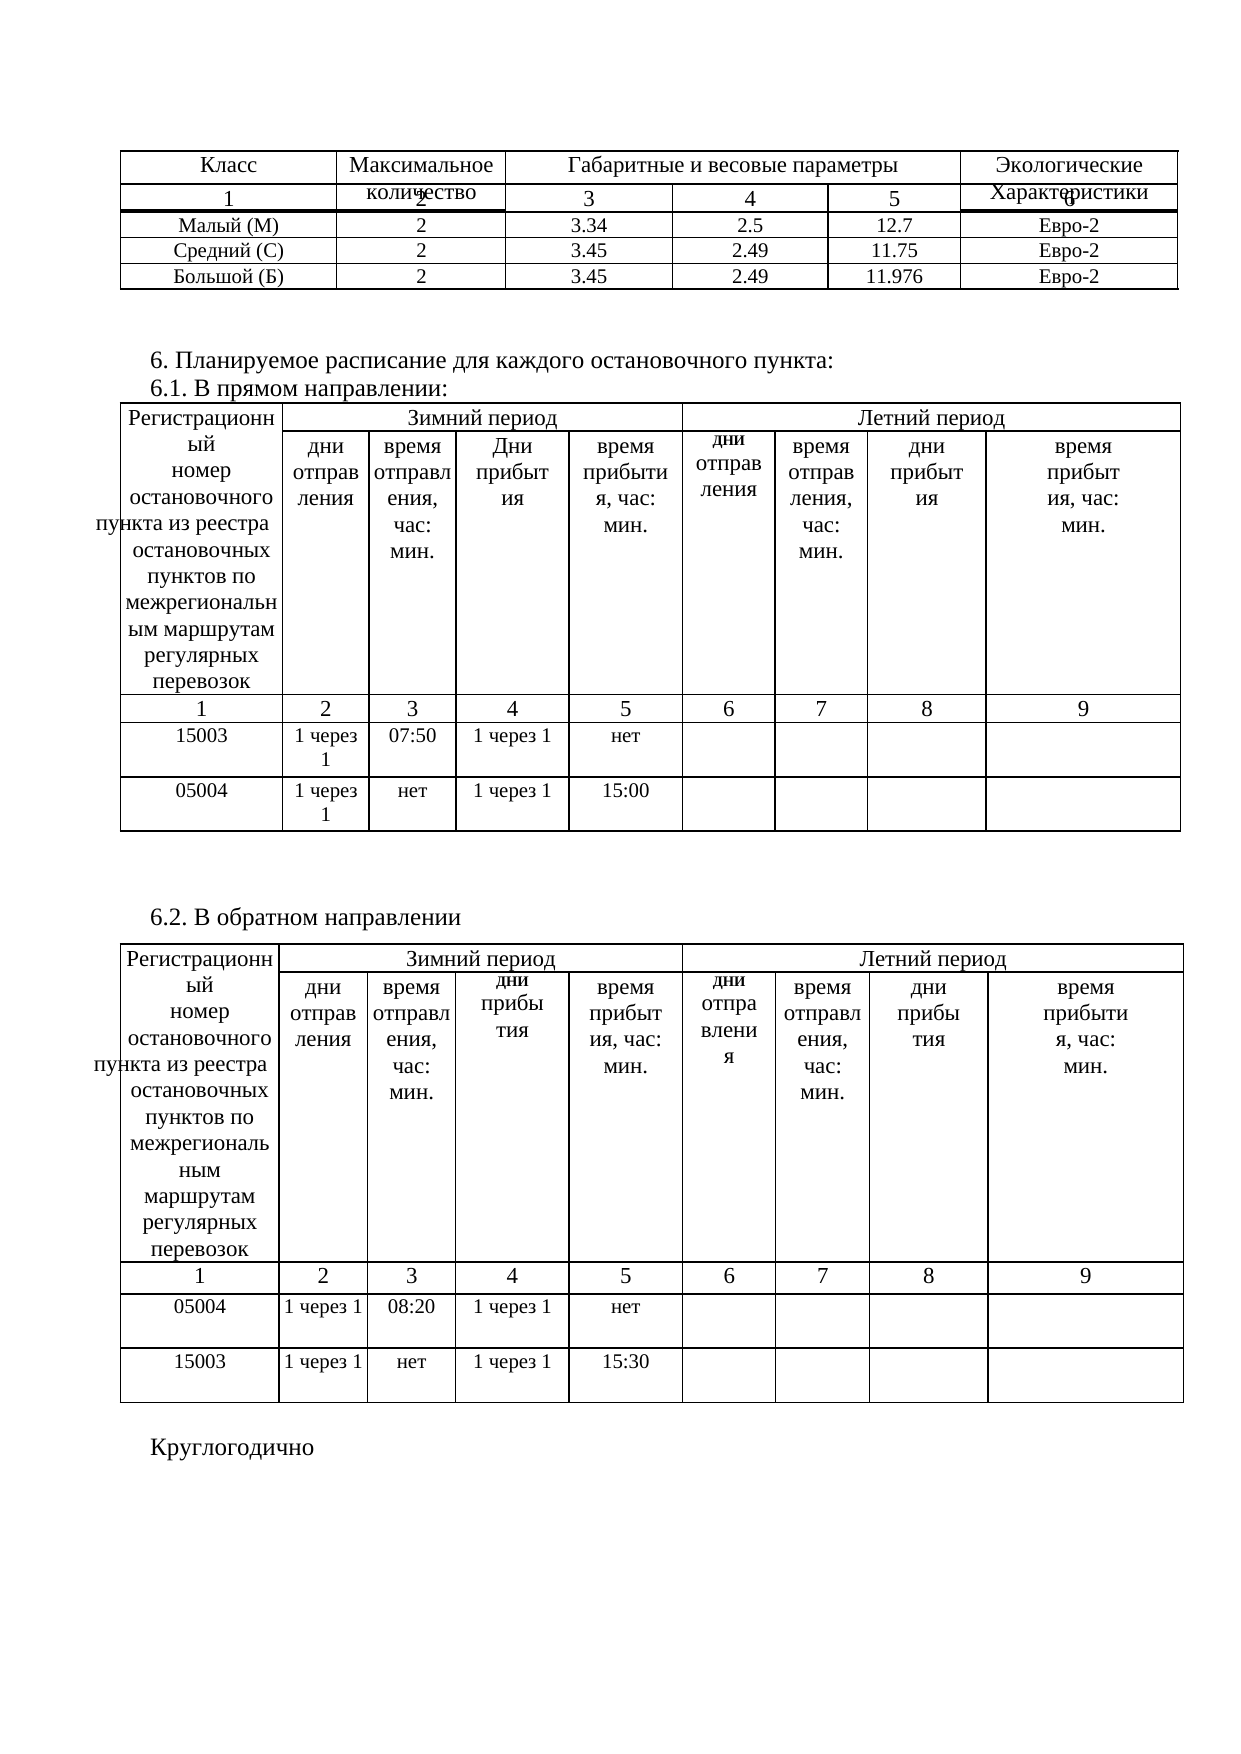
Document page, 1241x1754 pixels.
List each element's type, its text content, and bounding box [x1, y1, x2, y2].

table_cell 1 через 1 [280, 1295, 367, 1347]
table_cell 3 [370, 695, 455, 722]
text 6.1. В прямом направлении: [150, 373, 1090, 402]
table_cell Средний (С) [121, 238, 336, 262]
table_header Летний период [683, 404, 1180, 430]
table_header Регистрационный номер остановочного пункта из реестра остановочных пунктов по межрегиональным маршрутам регулярных перевозок [121, 404, 282, 694]
table_cell 8 [870, 1263, 987, 1293]
table_cell 08:20 [368, 1295, 455, 1347]
table_cell время отправ ления, час: мин. [776, 432, 867, 694]
table_cell нет [570, 723, 682, 776]
table_cell [683, 778, 774, 830]
table_cell ДНИ прибы тия [456, 973, 568, 1261]
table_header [337, 152, 505, 183]
table_cell 2.49 [673, 264, 827, 288]
table_cell 2 [337, 264, 505, 288]
table_cell Евро-2 [961, 264, 1177, 288]
table_cell дни отправ ления [280, 973, 367, 1261]
table_cell [683, 1295, 775, 1347]
table_header Регистрационный номер остановочного пункта из реестра остановочных пунктов по межрегиональным маршрутам регулярных перевозок [121, 945, 278, 1261]
table_cell 6 [961, 185, 1177, 209]
table_cell [776, 1349, 869, 1402]
table_cell Евро-2 [961, 213, 1177, 237]
table_cell 1 через 1 [456, 1349, 568, 1402]
table_cell [868, 723, 985, 776]
table_cell дни прибыт ия [868, 432, 985, 694]
table_cell [989, 1295, 1183, 1347]
table_cell 1 через 1 [457, 723, 568, 776]
table_cell время прибыт ия, час: мин. [987, 432, 1180, 694]
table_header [961, 152, 1177, 183]
table_cell 8 [868, 695, 985, 722]
table_cell 2 [337, 213, 505, 237]
table_cell 2 [337, 185, 505, 209]
table_cell [683, 1349, 775, 1402]
table_cell 2 [337, 238, 505, 262]
table_header Летний период [683, 945, 1183, 971]
table_cell время отправл ения, час: мин. [368, 973, 455, 1261]
table_cell 5 [570, 695, 682, 722]
table_cell 7 [776, 695, 867, 722]
text Круглогодично [150, 1432, 1090, 1461]
table_cell дни отправ ления [283, 432, 368, 694]
table_cell 2.49 [673, 238, 827, 262]
table_cell [987, 778, 1180, 830]
table_cell 6 [683, 1263, 775, 1293]
table_cell 1 через 1 [456, 1295, 568, 1347]
table_cell [683, 723, 774, 776]
table_cell [776, 778, 867, 830]
table_cell 3.34 [506, 213, 672, 237]
table_cell 1 [121, 695, 282, 722]
table_cell 15003 [121, 1349, 278, 1402]
table_cell время отправл ения, час: мин. [776, 973, 869, 1261]
text 6.2. В обратном направлении [150, 902, 1090, 931]
table_cell время прибыт ия, час: мин. [570, 973, 682, 1261]
table_cell 2 [283, 695, 368, 722]
table_cell 1 [121, 1263, 278, 1293]
table_cell [868, 778, 985, 830]
table_cell 1 через 1 [283, 778, 368, 830]
table_cell 1 через 1 [283, 723, 368, 776]
table_cell 11.75 [829, 238, 960, 262]
table_header Зимний период [283, 404, 682, 430]
table_cell 5 [570, 1263, 682, 1293]
table_header Класс [121, 152, 336, 183]
table_cell 7 [776, 1263, 869, 1293]
table_cell 15003 [121, 723, 282, 776]
table_cell [776, 1295, 869, 1347]
table_cell 05004 [121, 1295, 278, 1347]
table_cell ДНИ отправ ления [683, 432, 774, 694]
table_cell 5 [829, 185, 960, 211]
table_cell 3 [368, 1263, 455, 1293]
table_cell 3.45 [506, 238, 672, 262]
table_cell дни прибы тия [870, 973, 987, 1261]
table_cell [776, 723, 867, 776]
table_cell 4 [673, 185, 827, 211]
table_cell Евро-2 [961, 238, 1177, 262]
table_cell 3.45 [506, 264, 672, 288]
table_cell время прибыти я, час: мин. [989, 973, 1183, 1261]
table_cell [989, 1349, 1183, 1402]
table_cell 11.976 [829, 264, 960, 288]
table_cell время отправл ения, час: мин. [370, 432, 455, 694]
table_cell 1 через 1 [280, 1349, 367, 1402]
table_cell время прибыти я, час: мин. [570, 432, 682, 694]
table_cell 9 [989, 1263, 1183, 1293]
table_cell 05004 [121, 778, 282, 830]
table_cell [870, 1349, 987, 1402]
table_cell 07:50 [370, 723, 455, 776]
table_cell 1 [121, 185, 336, 209]
table_cell Дни прибыт ия [457, 432, 568, 694]
table_cell нет [570, 1295, 682, 1347]
table_cell 4 [456, 1263, 568, 1293]
table_cell [987, 723, 1180, 776]
table_cell 4 [457, 695, 568, 722]
table_cell Малый (М) [121, 213, 336, 237]
table_cell 3 [506, 185, 672, 211]
text 6. Планируемое расписание для каждого остановочного пункта: [150, 345, 1090, 373]
table_cell 2 [280, 1263, 367, 1293]
table_cell 15:30 [570, 1349, 682, 1402]
table_cell [870, 1295, 987, 1347]
table_header Зимний период [280, 945, 682, 971]
table_cell нет [370, 778, 455, 830]
table_header Габаритные и весовые параметры [506, 152, 960, 183]
table_cell 1 через 1 [457, 778, 568, 830]
table_cell 12.7 [829, 213, 960, 237]
table_cell 6 [683, 695, 774, 722]
table_cell нет [368, 1349, 455, 1402]
table_cell Большой (Б) [121, 264, 336, 288]
table_cell ДНИ отпра влени я [683, 973, 775, 1261]
table_cell 15:00 [570, 778, 682, 830]
table_cell 2.5 [673, 213, 827, 237]
table_cell 9 [987, 695, 1180, 722]
